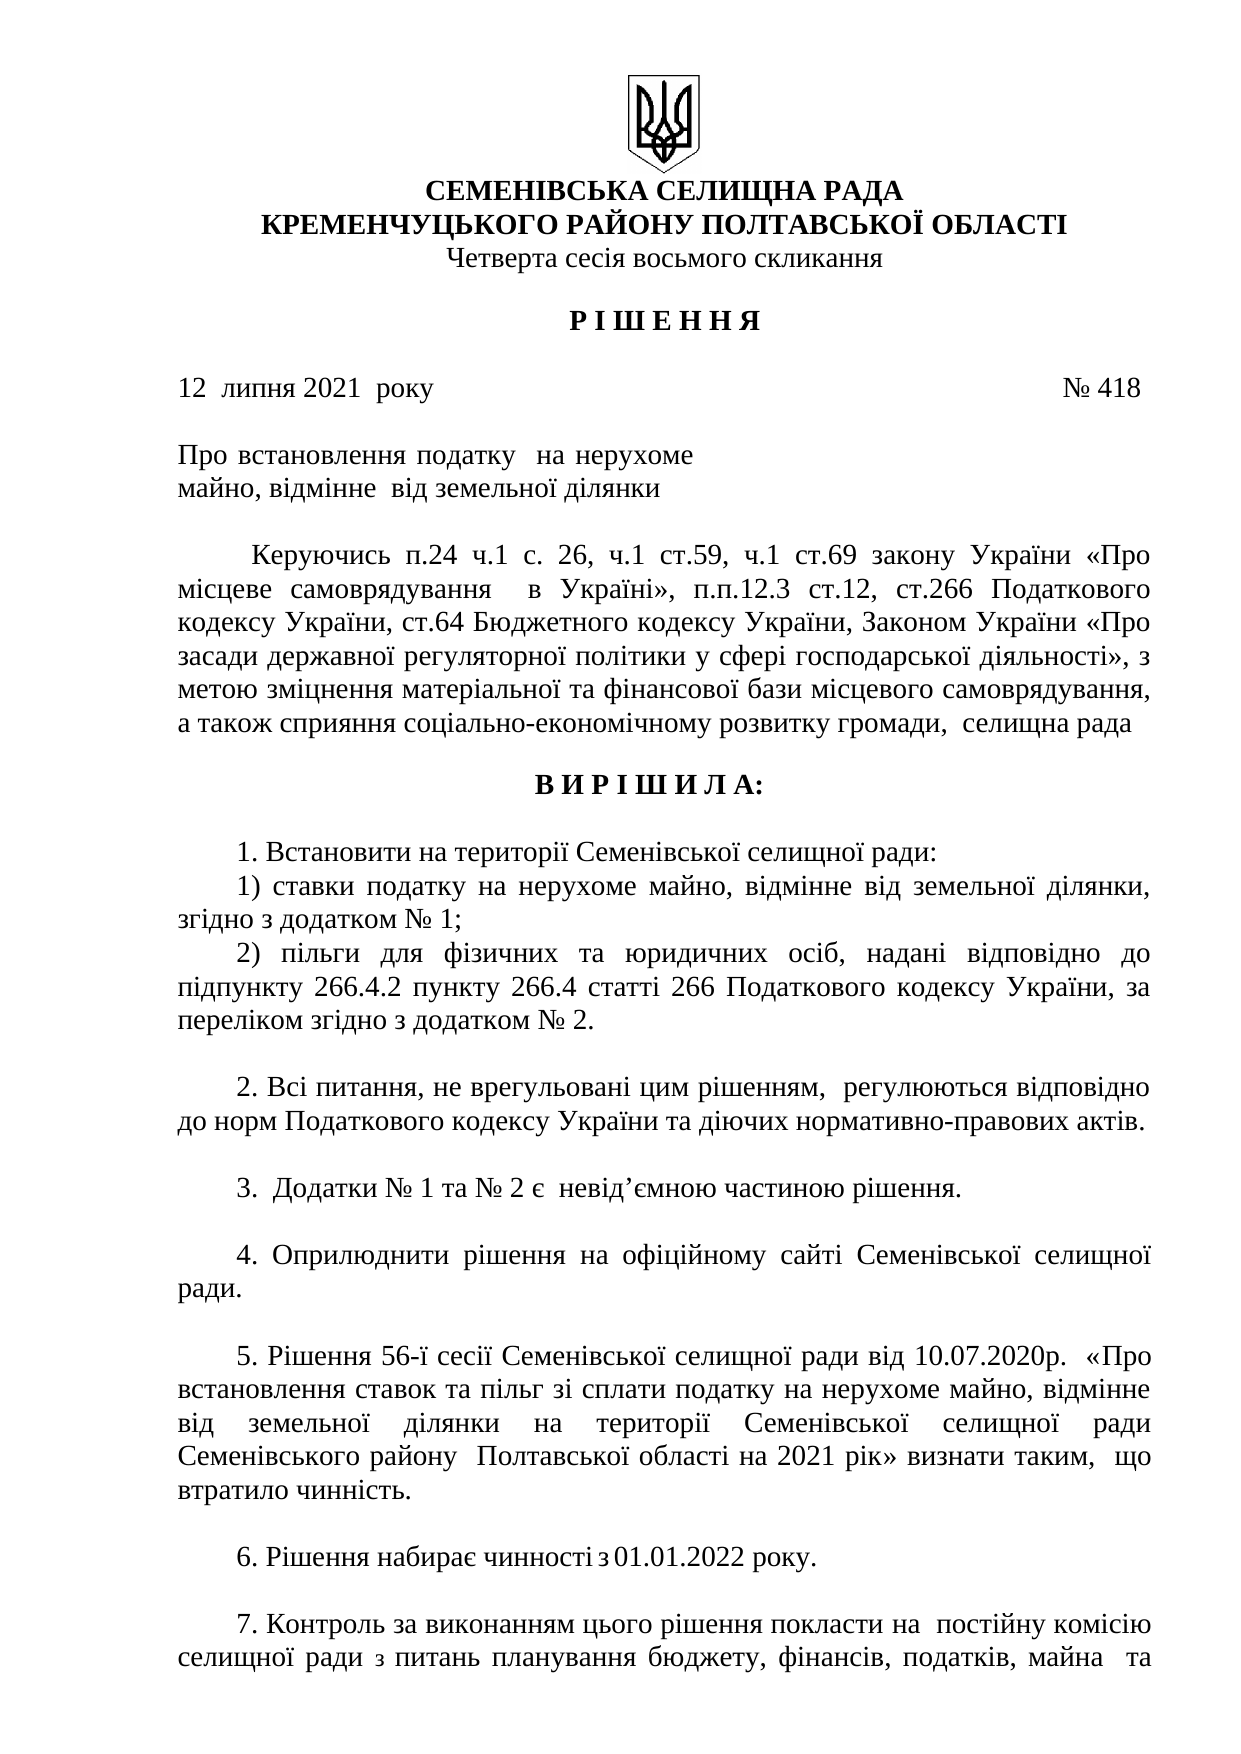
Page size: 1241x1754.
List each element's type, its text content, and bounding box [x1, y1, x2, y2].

text 3. Додатки № 1 та № 2 є невід’ємною частиною рішення. [177, 1170, 1152, 1203]
text 12 липня 2021 року № 418 [177, 370, 1152, 403]
text Четверта сесія восьмого скликання [177, 240, 1152, 274]
text 2. Всі питання, не врегульовані цим рішенням, регулюються відповідно до норм Податкового кодексу України та діючих нормативно-правових актів. [177, 1069, 1152, 1136]
text КРЕМЕНЧУЦЬКОГО РАЙОНУ ПОЛТАВСЬКОЇ ОБЛАСТІ [177, 207, 1152, 240]
text 4. Оприлюднити рішення на офіційному сайті Семенівської селищної ради. [177, 1237, 1152, 1304]
text 5. Рішення 56-ї сесії Семенівської селищної ради від 10.07.2020р. «Про встановлення ставок та пільг зі сплати податку на нерухоме майно, відмінне від земельної ділянки на території Семенівської селищної ради Семенівського району Полтавської області на 2021 рік» визнати таким, що втратило чинність. [177, 1338, 1152, 1505]
text 6. Рішення набирає чинності з 01.01.2022 року. [177, 1539, 1152, 1572]
text Р І Ш Е Н Н Я [177, 303, 1152, 336]
text СЕМЕНІВСЬКА СЕЛИЩНА РАДА [177, 173, 1152, 207]
text В И Р І Ш И Л А: [177, 767, 1152, 801]
text 1) ставки податку на нерухоме майно, відмінне від земельної ділянки, згідно з додатком № 1; [177, 868, 1152, 935]
text Про встановлення податку на нерухоме майно, відмінне від земельної ділянки [177, 437, 694, 504]
text 2) пільги для фізичних та юридичних осіб, надані відповідно до підпункту 266.4.2 пункту 266.4 статті 266 Податкового кодексу України, за переліком згідно з додатком № 2. [177, 935, 1152, 1036]
text Керуючись п.24 ч.1 с. 26, ч.1 ст.59, ч.1 ст.69 закону України «Про місцеве самоврядування в Україні», п.п.12.3 ст.12, ст.266 Податкового кодексу України, ст.64 Бюджетного кодексу України, Законом України «Про засади державної регуляторної політики у сфері господарської діяльності», з метою зміцнення матеріальної та фінансової бази місцевого самоврядування, а також сприяння соціально-економічному розвитку громади, селищна рада [177, 537, 1152, 739]
text 1. Встановити на території Семенівської селищної ради: [177, 834, 1152, 868]
picture [627, 73, 702, 174]
